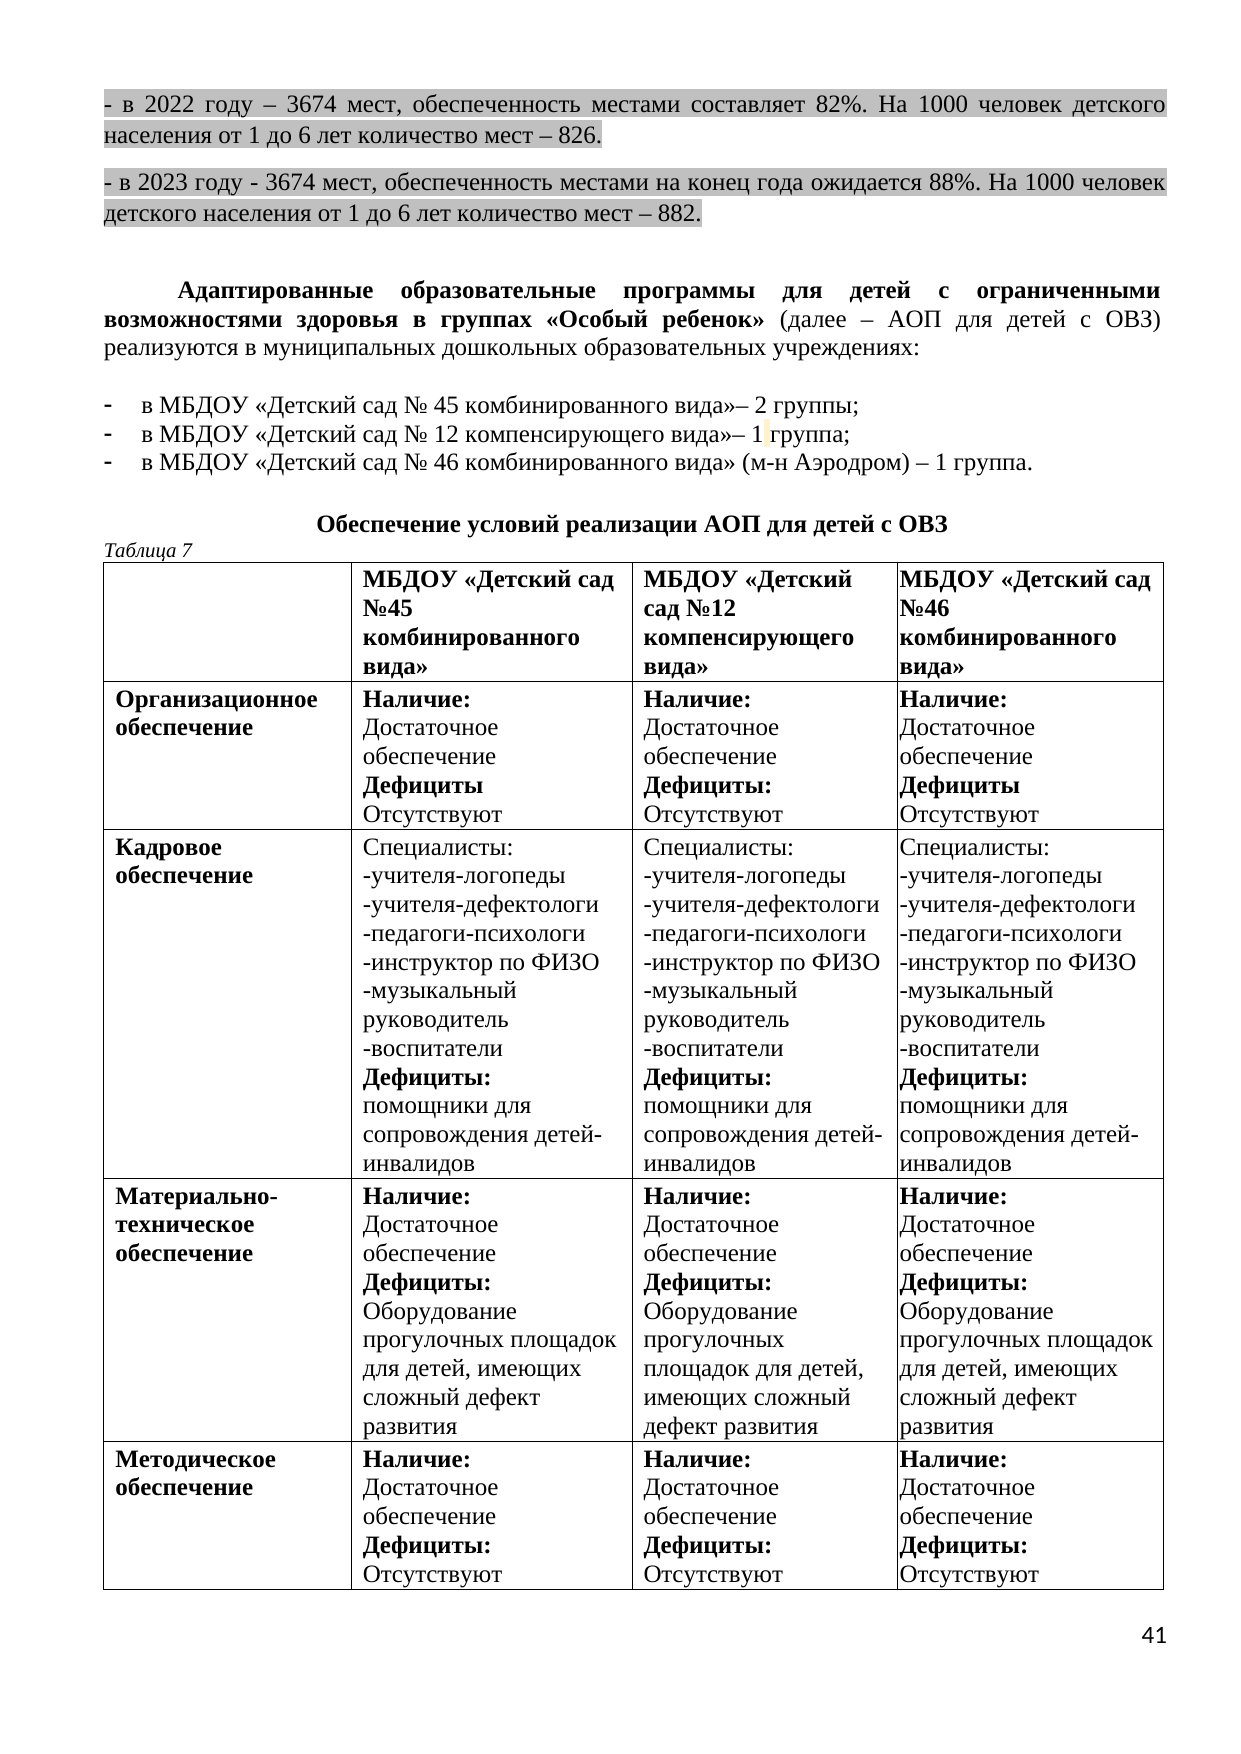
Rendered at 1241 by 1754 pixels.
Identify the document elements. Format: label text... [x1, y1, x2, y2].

table_cell Наличие: Достаточное обеспечение Дефициты: Отсутствуют [352, 1442, 632, 1589]
text - в 2023 году - 3674 мест, обеспеченность местами на конец года ожидается 88%. На 1000 человек детского населения от 1 до 6 лет количество мест – 882. [103, 167, 1167, 227]
table_cell Кадровое обеспечение [104, 830, 351, 1178]
list в МБДОУ «Детский сад № 45 комбинированного вида»– 2 группы; [103, 390, 1196, 419]
table_cell Специалисты: -учителя-логопеды -учителя-дефектологи -педагоги-психологи -инструктор по ФИЗО -музыкальный руководитель -воспитатели Дефициты: помощники для сопровождения детей-инвалидов [633, 830, 897, 1178]
table_cell Материально-техническое обеспечение [104, 1179, 351, 1441]
table_cell Специалисты: -учителя-логопеды -учителя-дефектологи -педагоги-психологи -инструктор по ФИЗО -музыкальный руководитель -воспитатели Дефициты: помощники для сопровождения детей-инвалидов [352, 830, 632, 1178]
text - в 2022 году – 3674 мест, обеспеченность местами составляет 82%. На 1000 человек детского населения от 1 до 6 лет количество мест – 826. [103, 89, 1167, 148]
table_header [104, 563, 351, 681]
table_cell Методическое обеспечение [104, 1442, 351, 1589]
table_header МБДОУ «Детский сад №12 компенсирующего вида» [633, 563, 897, 681]
text Обеспечение условий реализации АОП для детей с ОВЗ [103, 509, 1167, 538]
table_cell Наличие: Достаточное обеспечение Дефициты Отсутствуют [352, 682, 632, 829]
list в МБДОУ «Детский сад № 12 компенсирующего вида»– 1 группа; [103, 419, 764, 447]
table_cell Наличие: Достаточное обеспечение Дефициты: Отсутствуют [633, 682, 897, 829]
table_cell Организационное обеспечение [104, 682, 351, 829]
table_cell Наличие: Достаточное обеспечение Дефициты: Оборудование прогулочных площадок для детей, имеющих сложный дефект развития [352, 1179, 632, 1441]
list в МБДОУ «Детский сад № 12 компенсирующего вида»– 1 группа; [770, 419, 1196, 447]
table_cell Наличие: Достаточное обеспечение Дефициты: Отсутствуют [633, 1442, 897, 1589]
table_cell Наличие: Достаточное обеспечение Дефициты: Оборудование прогулочных площадок для детей, имеющих сложный дефект развития [633, 1179, 897, 1441]
table_header МБДОУ «Детский сад №45 комбинированного вида» [352, 563, 632, 681]
text Адаптированные образовательные программы для детей с ограниченными возможностями здоровья в группах «Особый ребенок» (далее – АОП для детей с ОВЗ) реализуются в муниципальных дошкольных образовательных учреждениях: [103, 275, 1161, 361]
list в МБДОУ «Детский сад № 46 комбинированного вида» (м-н Аэродром) – 1 группа. [103, 447, 1167, 476]
text Таблица 7 [103, 538, 1167, 562]
